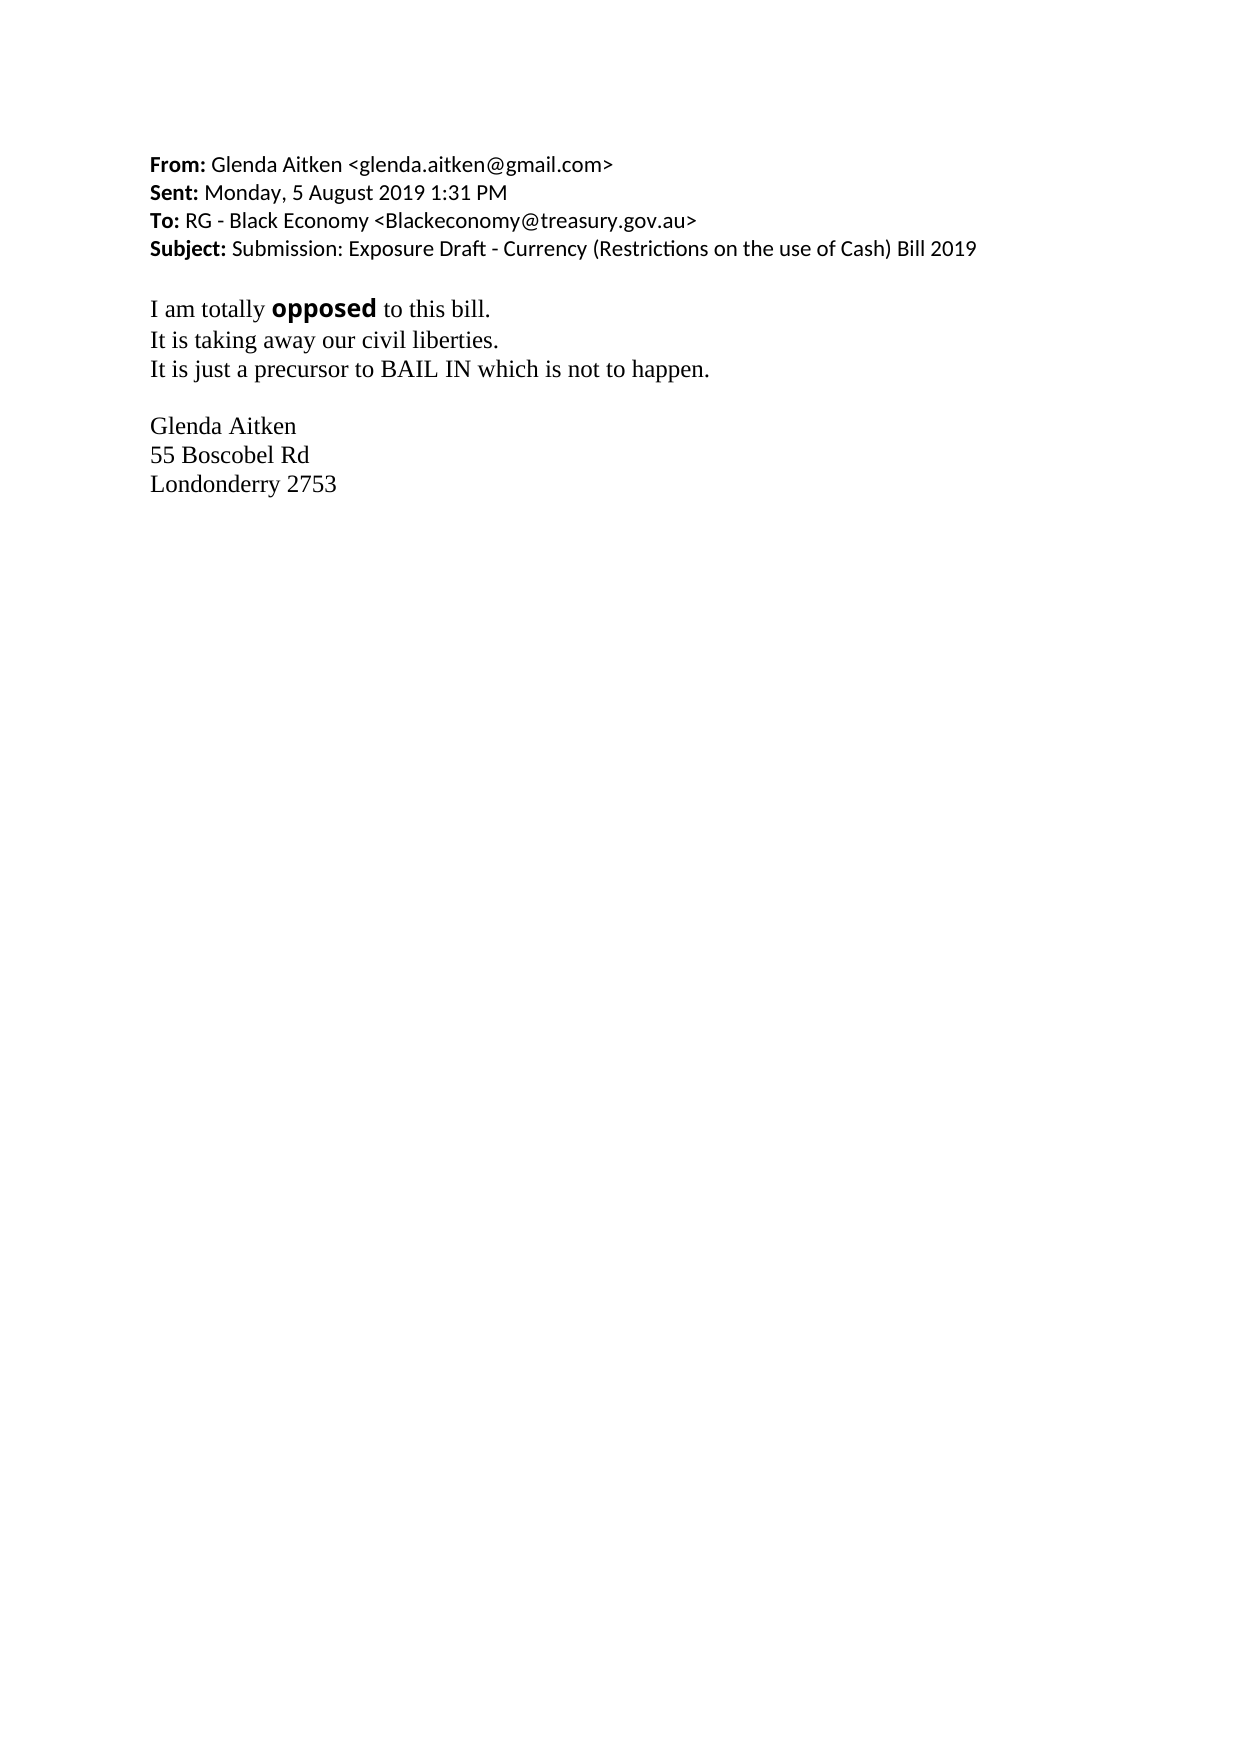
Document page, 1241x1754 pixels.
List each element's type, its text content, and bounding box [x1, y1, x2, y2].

text Glenda Aitken [150, 411, 1090, 440]
text From: Glenda Aitken <glenda.aitken@gmail.com> Sent: Monday, 5 August 2019 1:31 PM To: RG - Black Economy <Blackeconomy@treasury.gov.au> Subject: Submission: Exposure Draft - Currency (Restrictions on the use of Cash) Bill 2019 [150, 150, 1090, 262]
text I am totally opposed to this bill. [150, 291, 1090, 325]
text Londonderry 2753 [150, 469, 1090, 497]
text It is taking away our civil liberties. [150, 325, 1090, 354]
text 55 Boscobel Rd [150, 440, 1090, 469]
text It is just a precursor to BAIL IN which is not to happen. [150, 354, 1090, 382]
